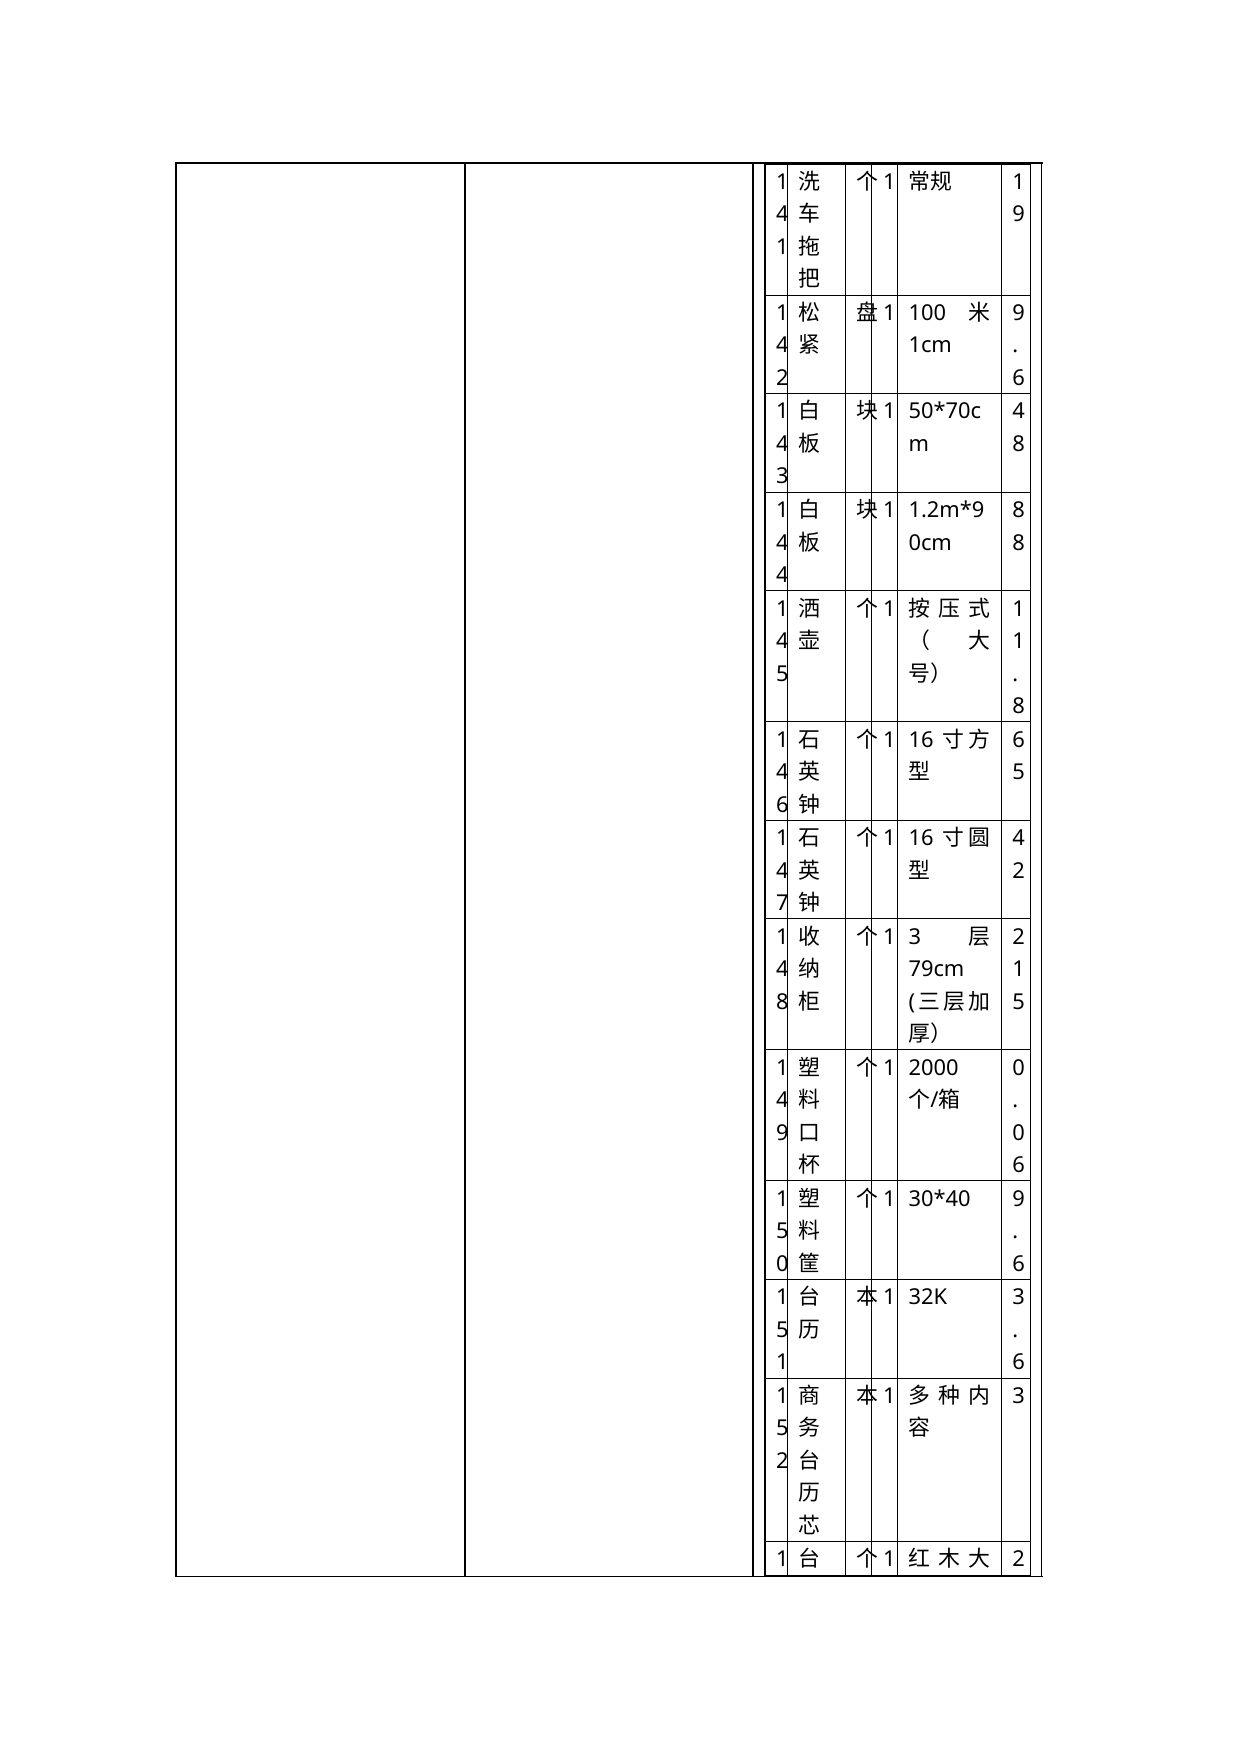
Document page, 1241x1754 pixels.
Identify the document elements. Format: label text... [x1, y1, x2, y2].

table_cell 类型二：货物采购需求 [846, 493, 871, 590]
table_cell 类型二：货物采购需求 [898, 1050, 1001, 1180]
table_cell 类型二：货物采购需求 [1002, 296, 1030, 393]
table_cell 类型二：货物采购需求 [872, 394, 897, 492]
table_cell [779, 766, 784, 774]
table_cell 类型二：货物采购需求 [788, 1280, 845, 1378]
table_cell 类型二：货物采购需求 [898, 394, 1001, 492]
table_cell 类型二：货物采购需求 [872, 296, 897, 393]
table_cell 类型二：货物采购需求 [898, 296, 1001, 393]
table_cell 类型二：货物采购需求 [788, 1050, 845, 1180]
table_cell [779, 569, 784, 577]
table_cell 类型二：货物采购需求 [766, 1280, 787, 1378]
table_cell 类型二：货物采购需求 [898, 165, 1001, 295]
table_cell 类型二：货物采购需求 [1002, 493, 1030, 590]
table_cell 类型二：货物采购需求 [846, 1280, 871, 1378]
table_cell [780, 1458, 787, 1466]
table_cell 类型二：货物采购需求 [872, 1050, 897, 1180]
table_cell 类型二：货物采购需求 [872, 919, 897, 1049]
table_cell 类型二：货物采购需求 [788, 1181, 845, 1279]
table_cell 类型二：货物采购需求 [788, 821, 845, 918]
table_cell 类型二：货物采购需求 [766, 1181, 787, 1279]
table_cell 类型二：货物采购需求 [766, 493, 787, 590]
table_cell 类型二：货物采购需求 [1002, 1050, 1030, 1180]
table_cell 类型二：货物采购需求 [766, 1050, 787, 1180]
table_cell 类型二：货物采购需求 [846, 1181, 871, 1279]
table_cell 类型二：货物采购需求 [846, 1379, 871, 1541]
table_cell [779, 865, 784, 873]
table_cell 类型二：货物采购需求 [898, 919, 1001, 1049]
table_cell 类型二：货物采购需求 [1002, 165, 1030, 295]
table_cell 类型二：货物采购需求 [1002, 394, 1030, 492]
table_cell 类型二：货物采购需求 [788, 919, 845, 1049]
table_cell 类型二：货物采购需求 [872, 1181, 897, 1279]
table_cell 类型二：货物采购需求 [766, 722, 787, 820]
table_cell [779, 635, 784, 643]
table_cell 类型二：货物采购需求 [898, 1280, 1001, 1378]
table_cell 类型二：货物采购需求 [846, 591, 871, 721]
table_cell 类型二：货物采购需求 [766, 821, 787, 918]
table_cell 类型二：货物采购需求 [846, 722, 871, 820]
table_cell 3 [177, 164, 464, 1576]
table_cell 类型二：货物采购需求 [872, 1379, 897, 1541]
table_cell 类型二：货物采购需求 [1002, 1280, 1030, 1378]
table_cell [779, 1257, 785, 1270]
table_cell 类型二：货物采购需求 [788, 165, 845, 295]
table_cell 类型二：货物采购需求 [766, 919, 787, 1049]
table_cell 类型二：货物采购需求 [788, 394, 845, 492]
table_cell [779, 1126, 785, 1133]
table_cell 类型二：货物采购需求 [846, 919, 871, 1049]
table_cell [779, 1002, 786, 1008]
table_cell 类型二：货物采购需求 [872, 1280, 897, 1378]
table_cell 类型二：货物采购需求 [1002, 821, 1030, 918]
table_cell 类型二：货物采购需求 [766, 591, 787, 721]
table_cell 类型二：货物采购需求 [788, 296, 845, 393]
table_cell 类型二：货物采购需求 [766, 1379, 787, 1541]
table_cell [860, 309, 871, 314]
table_cell 类型二：货物采购需求 [1002, 1181, 1030, 1279]
table_cell 类型二：货物采购需求 [846, 165, 871, 295]
table_cell 类型二：货物采购需求 [898, 493, 1001, 590]
table_cell 类型二：货物采购需求 [766, 165, 787, 295]
table_cell [466, 164, 752, 1576]
table_cell 类型二：货物采购需求 [1002, 722, 1030, 820]
table_cell 类型二：货物采购需求 [898, 1181, 1001, 1279]
table_cell 类型二：货物采购需求 [898, 821, 1001, 918]
table_cell 类型二：货物采购需求 [1002, 591, 1030, 721]
table_cell 类型二：货物采购需求 [872, 165, 897, 295]
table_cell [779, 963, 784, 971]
table_cell 类型二：货物采购需求 [872, 722, 897, 820]
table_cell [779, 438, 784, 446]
table_cell 类型二：货物采购需求 [846, 296, 871, 393]
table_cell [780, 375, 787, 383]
table_cell 类型二：货物采购需求 [788, 1379, 845, 1541]
table_cell 类型二：货物采购需求 [898, 1542, 1001, 1575]
table_cell 类型二：货物采购需求 [788, 1542, 845, 1575]
table_cell 类型二：货物采购需求 [766, 394, 787, 492]
table_cell 类型二：货物采购需求 [872, 493, 897, 590]
table_cell 类型二：货物采购需求 [788, 591, 845, 721]
table_cell 类型二：货物采购需求 [788, 722, 845, 820]
table_cell 类型二：货物采购需求 [846, 394, 871, 492]
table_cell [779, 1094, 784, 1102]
table_cell 类型二：货物采购需求 [788, 493, 845, 590]
table_cell 类型二：货物采购需求 [898, 591, 1001, 721]
table_cell 类型二：货物采购需求 [1002, 1379, 1030, 1541]
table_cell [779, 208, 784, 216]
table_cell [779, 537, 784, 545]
table_cell 类型二：货物采购需求 [1002, 919, 1030, 1049]
table_cell 类型二：货物采购需求 [846, 821, 871, 918]
table_cell 类型二：货物采购需求 [846, 1050, 871, 1180]
table_cell 类型二：货物采购需求 [872, 591, 897, 721]
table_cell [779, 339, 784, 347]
table_cell 类型二：货物采购需求 [898, 1379, 1001, 1541]
table_cell 类型二：货物采购需求 [898, 722, 1001, 820]
table_cell 类型二：货物采购需求 [766, 296, 787, 393]
table_cell 类型二：货物采购需求 [872, 821, 897, 918]
